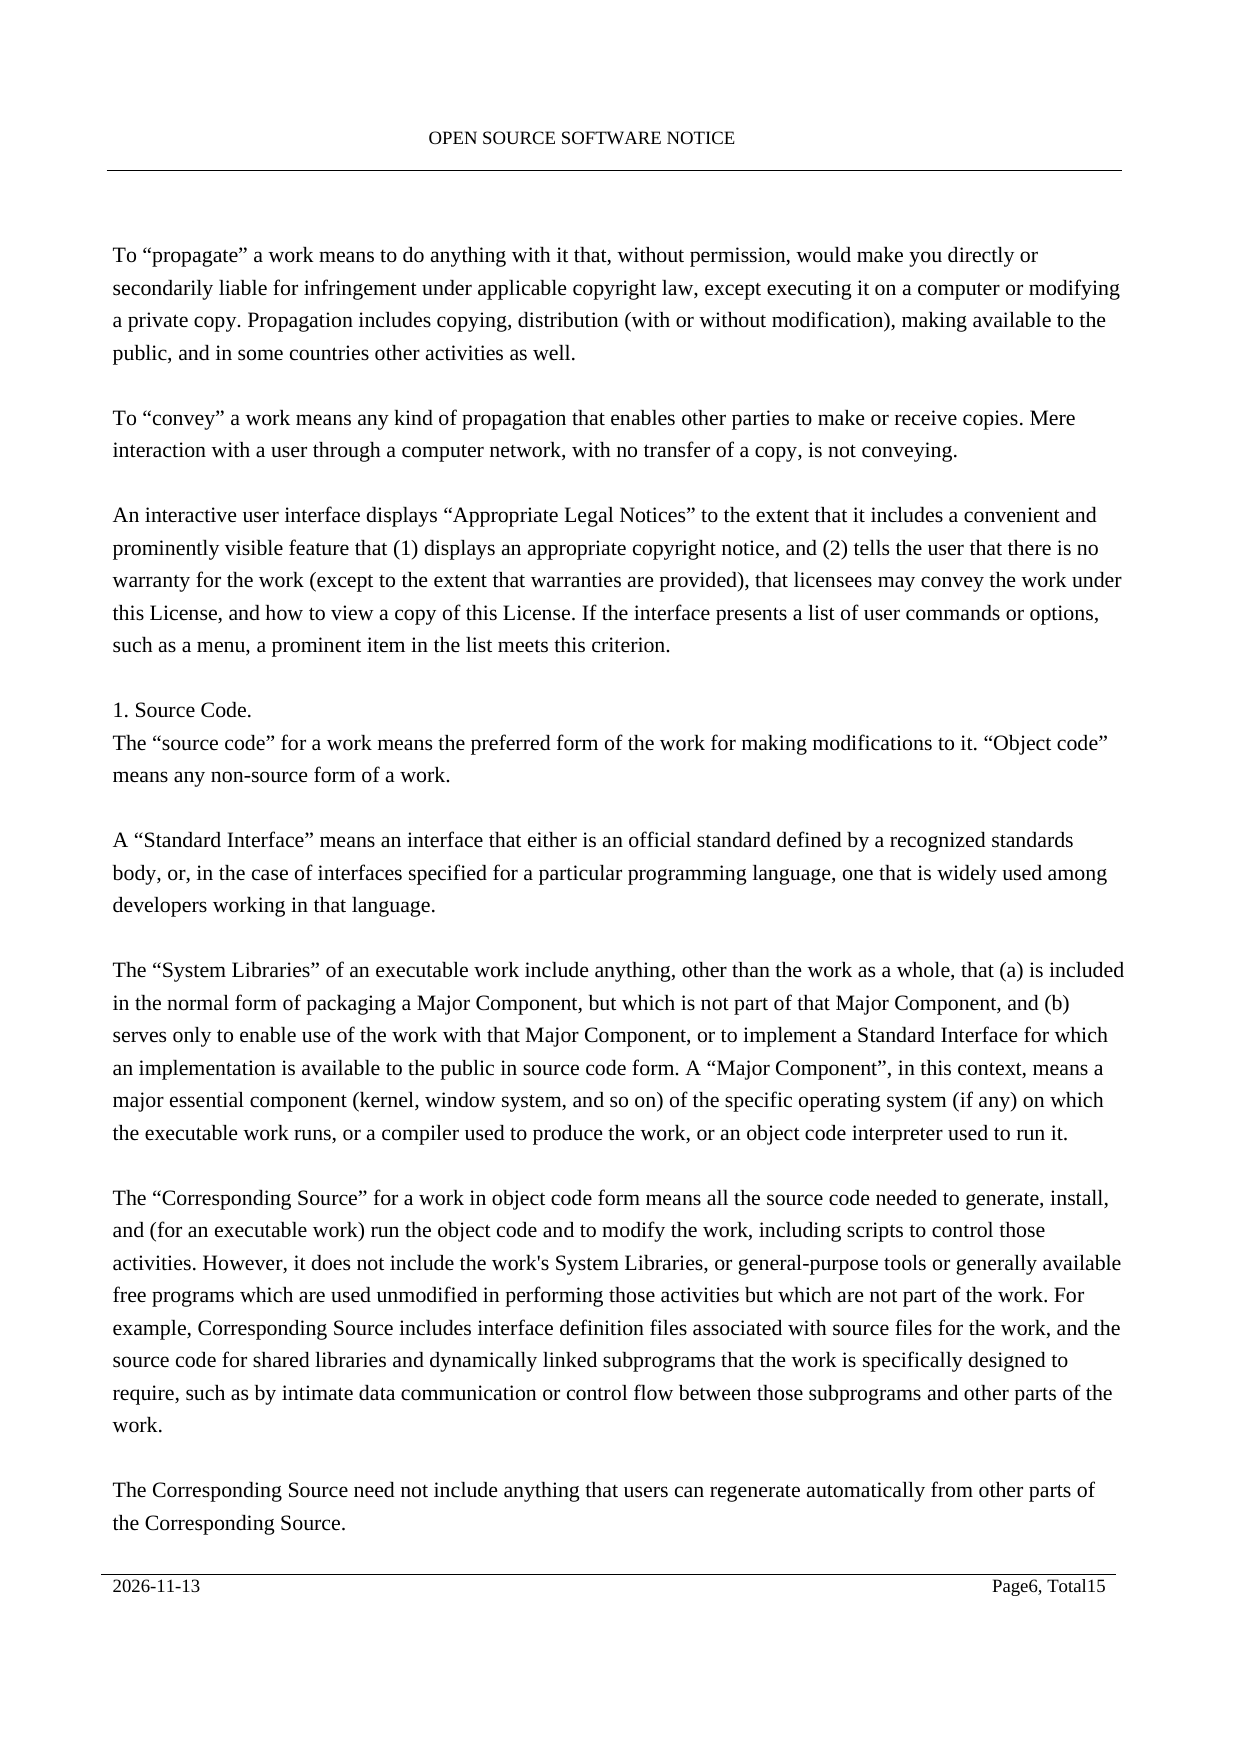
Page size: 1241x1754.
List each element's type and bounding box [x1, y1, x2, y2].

text [112, 206, 1128, 1539]
